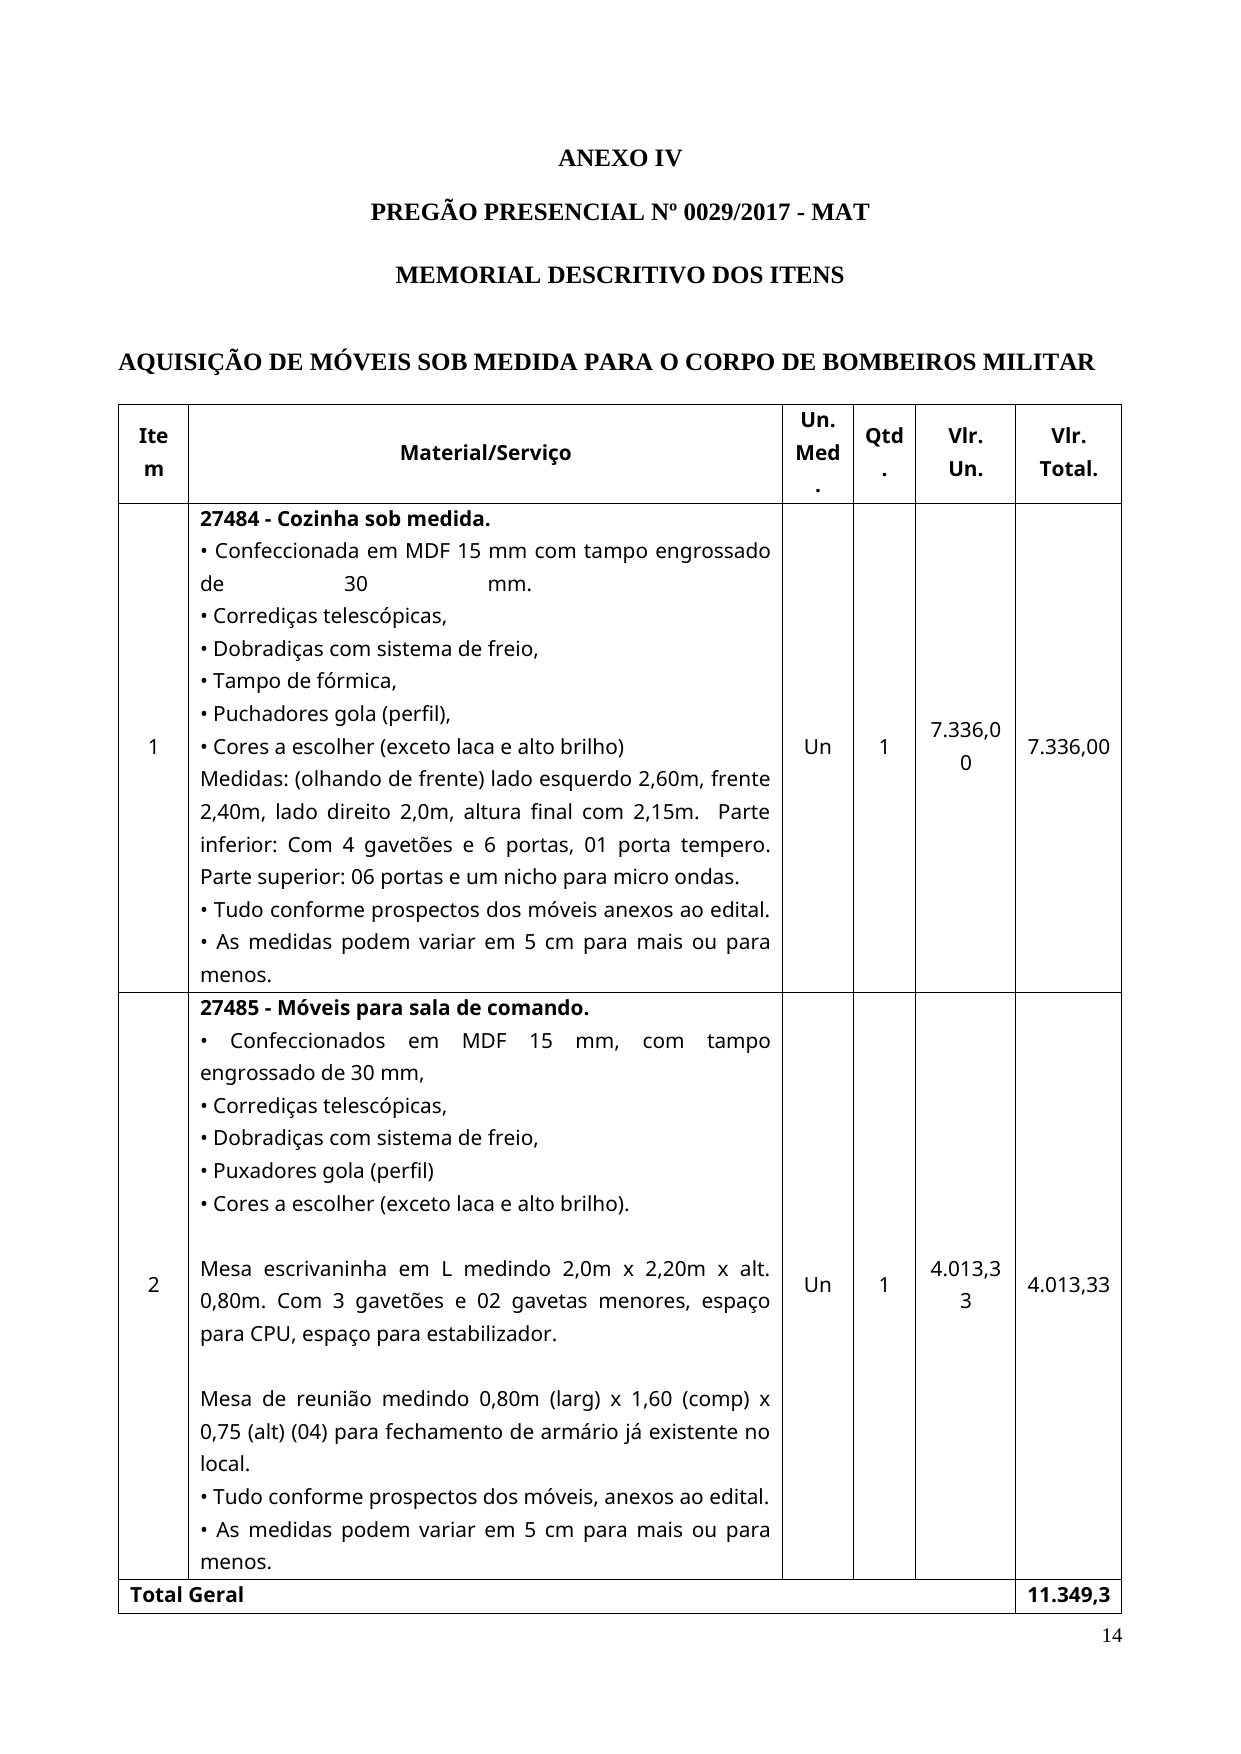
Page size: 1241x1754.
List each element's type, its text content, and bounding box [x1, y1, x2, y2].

table_cell 11.349,33 [1016, 1580, 1121, 1612]
subtitle ANEXO IV [118, 143, 1122, 172]
table_header Vlr. Total. [1016, 405, 1121, 503]
text MEMORIAL DESCRITIVO DOS ITENS [118, 261, 1122, 289]
table_header Material/Serviço [189, 405, 782, 503]
table_cell 4.013,33 [916, 993, 1015, 1579]
text AQUISIÇÃO DE MÓVEIS SOB MEDIDA PARA O CORPO DE BOMBEIROS MILITAR [118, 347, 1122, 376]
table_cell 1 [119, 504, 188, 992]
table_cell 7.336,00 [1016, 504, 1121, 992]
table_header Qtd. [854, 405, 915, 503]
table_header Vlr. Un. [916, 405, 1015, 503]
table_cell Un [783, 993, 853, 1579]
table_cell Total Geral [119, 1580, 1015, 1612]
table_cell 4.013,33 [1016, 993, 1121, 1579]
table_cell 27484 - Cozinha sob medida. • Confeccionada em MDF 15 mm com tampo engrossado de 30 mm. • Corrediças telescópicas, • Dobradiças com sistema de freio, • Tampo de fórmica, • Puchadores gola (perfil), • Cores a escolher (exceto laca e alto brilho) Medidas: (olhando de frente) lado esquerdo 2,60m, frente 2,40m, lado direito 2,0m, altura final com 2,15m. Parte inferior: Com 4 gavetões e 6 portas, 01 porta tempero. Parte superior: 06 portas e um nicho para micro ondas. • Tudo conforme prospectos dos móveis anexos ao edital. • As medidas podem variar em 5 cm para mais ou para menos. [189, 504, 782, 992]
table_cell 27485 - Móveis para sala de comando. • Confeccionados em MDF 15 mm, com tampo engrossado de 30 mm, • Corrediças telescópicas, • Dobradiças com sistema de freio, • Puxadores gola (perfil) • Cores a escolher (exceto laca e alto brilho). Mesa escrivaninha em L medindo 2,0m x 2,20m x alt. 0,80m. Com 3 gavetões e 02 gavetas menores, espaço para CPU, espaço para estabilizador. Mesa de reunião medindo 0,80m (larg) x 1,60 (comp) x 0,75 (alt) (04) para fechamento de armário já existente no local. • Tudo conforme prospectos dos móveis, anexos ao edital. • As medidas podem variar em 5 cm para mais ou para menos. [189, 993, 782, 1579]
table_header Un. Med. [783, 405, 853, 503]
subtitle PREGÃO PRESENCIAL Nº 0029/2017 - MAT [118, 197, 1122, 226]
table_header Item [119, 405, 188, 503]
table_cell 1 [854, 993, 915, 1579]
table_cell 7.336,00 [916, 504, 1015, 992]
table_cell 1 [854, 504, 915, 992]
table_cell 2 [119, 993, 188, 1579]
table_cell Un [783, 504, 853, 992]
